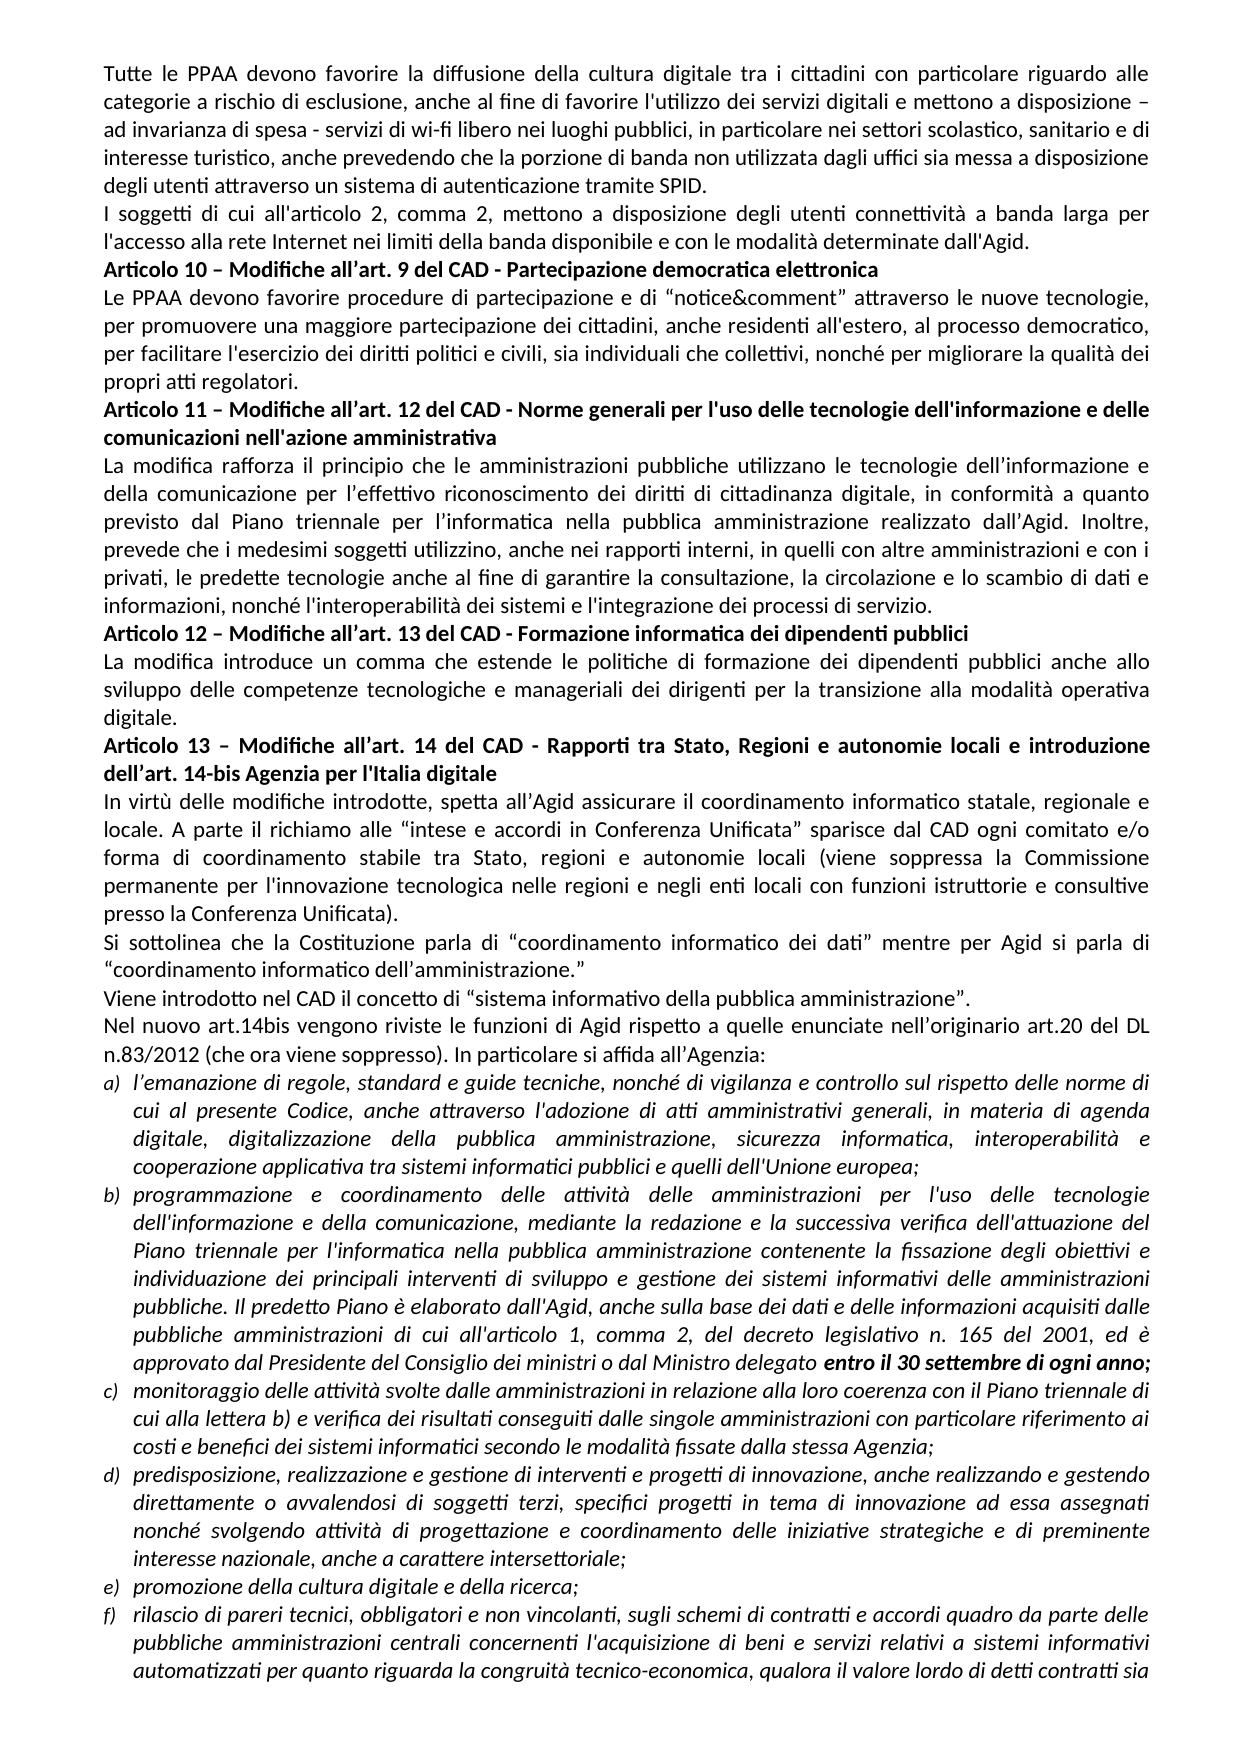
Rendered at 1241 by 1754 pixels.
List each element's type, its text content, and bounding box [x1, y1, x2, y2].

list Viene introdotto nel CAD il concetto di “sistema informativo della pubblica amministrazione”. [103, 984, 1152, 1012]
list Articolo 12 – Modifiche all’art. 13 del CAD - Formazione informatica dei dipendenti pubblici [103, 619, 1152, 647]
list Si sottolinea che la Costituzione parla di “coordinamento informatico dei dati” mentre per Agid si parla di “coordinamento informatico dell’amministrazione.” [103, 928, 1152, 984]
list La modifica introduce un comma che estende le politiche di formazione dei dipendenti pubblici anche allo sviluppo delle competenze tecnologiche e manageriali dei dirigenti per la transizione alla modalità operativa digitale. [103, 647, 1152, 731]
list predisposizione, realizzazione e gestione di interventi e progetti di innovazione, anche realizzando e gestendo direttamente o avvalendosi di soggetti terzi, specifici progetti in tema di innovazione ad essa assegnati nonché svolgendo attività di progettazione e coordinamento delle iniziative strategiche e di preminente interesse nazionale, anche a carattere intersettoriale; [103, 1460, 1152, 1572]
list Articolo 10 – Modifiche all’art. 9 del CAD - Partecipazione democratica elettronica [103, 255, 1152, 283]
list I soggetti di cui all'articolo 2, comma 2, mettono a disposizione degli utenti connettività a banda larga per l'accesso alla rete Internet nei limiti della banda disponibile e con le modalità determinate dall'Agid. [103, 199, 1152, 255]
list promozione della cultura digitale e della ricerca; [103, 1572, 1152, 1600]
list programmazione e coordinamento delle attività delle amministrazioni per l'uso delle tecnologie dell'informazione e della comunicazione, mediante la redazione e la successiva verifica dell'attuazione del Piano triennale per l'informatica nella pubblica amministrazione contenente la fissazione degli obiettivi e individuazione dei principali interventi di sviluppo e gestione dei sistemi informativi delle amministrazioni pubbliche. Il predetto Piano è elaborato dall'Agid, anche sulla base dei dati e delle informazioni acquisiti dalle pubbliche amministrazioni di cui all'articolo 1, comma 2, del decreto legislativo n. 165 del 2001, ed è approvato dal Presidente del Consiglio dei ministri o dal Ministro delegato entro il 30 settembre di ogni anno; [103, 1180, 1152, 1376]
list l’emanazione di regole, standard e guide tecniche, nonché di vigilanza e controllo sul rispetto delle norme di cui al presente Codice, anche attraverso l'adozione di atti amministrativi generali, in materia di agenda digitale, digitalizzazione della pubblica amministrazione, sicurezza informatica, interoperabilità e cooperazione applicativa tra sistemi informatici pubblici e quelli dell'Unione europea; [103, 1068, 1152, 1180]
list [103, 1600, 1152, 1684]
list Nel nuovo art.14bis vengono riviste le funzioni di Agid rispetto a quelle enunciate nell’originario art.20 del DL n.83/2012 (che ora viene soppresso). In particolare si affida all’Agenzia: [103, 1012, 1152, 1068]
list In virtù delle modifiche introdotte, spetta all’Agid assicurare il coordinamento informatico statale, regionale e locale. A parte il richiamo alle “intese e accordi in Conferenza Unificata” sparisce dal CAD ogni comitato e/o forma di coordinamento stabile tra Stato, regioni e autonomie locali (viene soppressa la Commissione permanente per l'innovazione tecnologica nelle regioni e negli enti locali con funzioni istruttorie e consultive presso la Conferenza Unificata). [103, 787, 1152, 928]
list Le PPAA devono favorire procedure di partecipazione e di “notice&comment” attraverso le nuove tecnologie, per promuovere una maggiore partecipazione dei cittadini, anche residenti all'estero, al processo democratico, per facilitare l'esercizio dei diritti politici e civili, sia individuali che collettivi, nonché per migliorare la qualità dei propri atti regolatori. [103, 283, 1152, 395]
list La modifica rafforza il principio che le amministrazioni pubbliche utilizzano le tecnologie dell’informazione e della comunicazione per l’effettivo riconoscimento dei diritti di cittadinanza digitale, in conformità a quanto previsto dal Piano triennale per l’informatica nella pubblica amministrazione realizzato dall’Agid. Inoltre, prevede che i medesimi soggetti utilizzino, anche nei rapporti interni, in quelli con altre amministrazioni e con i privati, le predette tecnologie anche al fine di garantire la consultazione, la circolazione e lo scambio di dati e informazioni, nonché l'interoperabilità dei sistemi e l'integrazione dei processi di servizio. [103, 451, 1152, 619]
list Articolo 11 – Modifiche all’art. 12 del CAD - Norme generali per l'uso delle tecnologie dell'informazione e delle comunicazioni nell'azione amministrativa [103, 395, 1152, 451]
list Articolo 13 – Modifiche all’art. 14 del CAD - Rapporti tra Stato, Regioni e autonomie locali e introduzione dell’art. 14-bis Agenzia per l'Italia digitale [103, 731, 1152, 787]
list monitoraggio delle attività svolte dalle amministrazioni in relazione alla loro coerenza con il Piano triennale di cui alla lettera b) e verifica dei risultati conseguiti dalle singole amministrazioni con particolare riferimento ai costi e benefici dei sistemi informatici secondo le modalità fissate dalla stessa Agenzia; [103, 1376, 1152, 1460]
list Tutte le PPAA devono favorire la diffusione della cultura digitale tra i cittadini con particolare riguardo alle categorie a rischio di esclusione, anche al fine di favorire l'utilizzo dei servizi digitali e mettono a disposizione – ad invarianza di spesa - servizi di wi-fi libero nei luoghi pubblici, in particolare nei settori scolastico, sanitario e di interesse turistico, anche prevedendo che la porzione di banda non utilizzata dagli uffici sia messa a disposizione degli utenti attraverso un sistema di autenticazione tramite SPID. [103, 59, 1152, 199]
